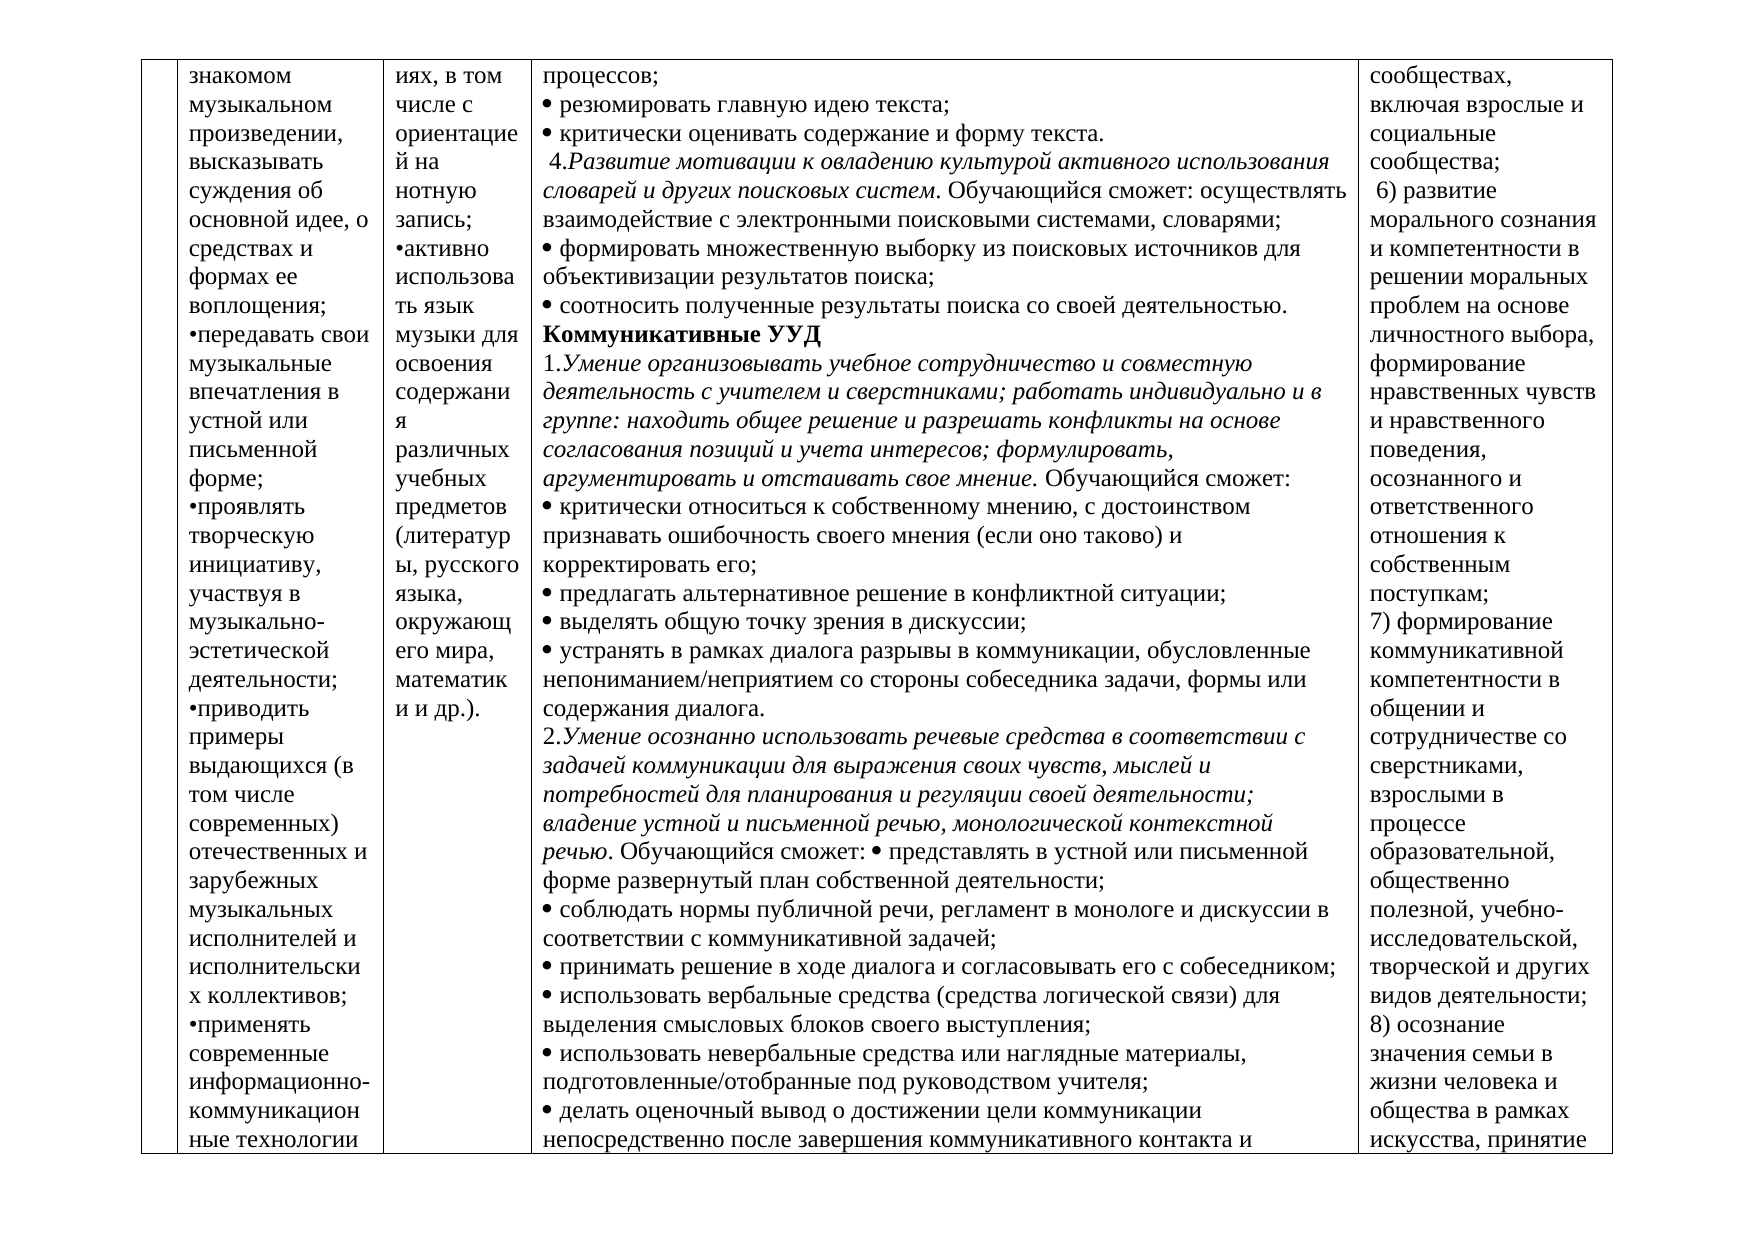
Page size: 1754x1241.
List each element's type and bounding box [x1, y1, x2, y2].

table_cell [178, 60, 383, 1153]
table_cell [384, 60, 531, 1153]
table_cell [1359, 60, 1612, 1153]
table_cell [142, 60, 177, 1153]
table_cell [532, 60, 1358, 1153]
